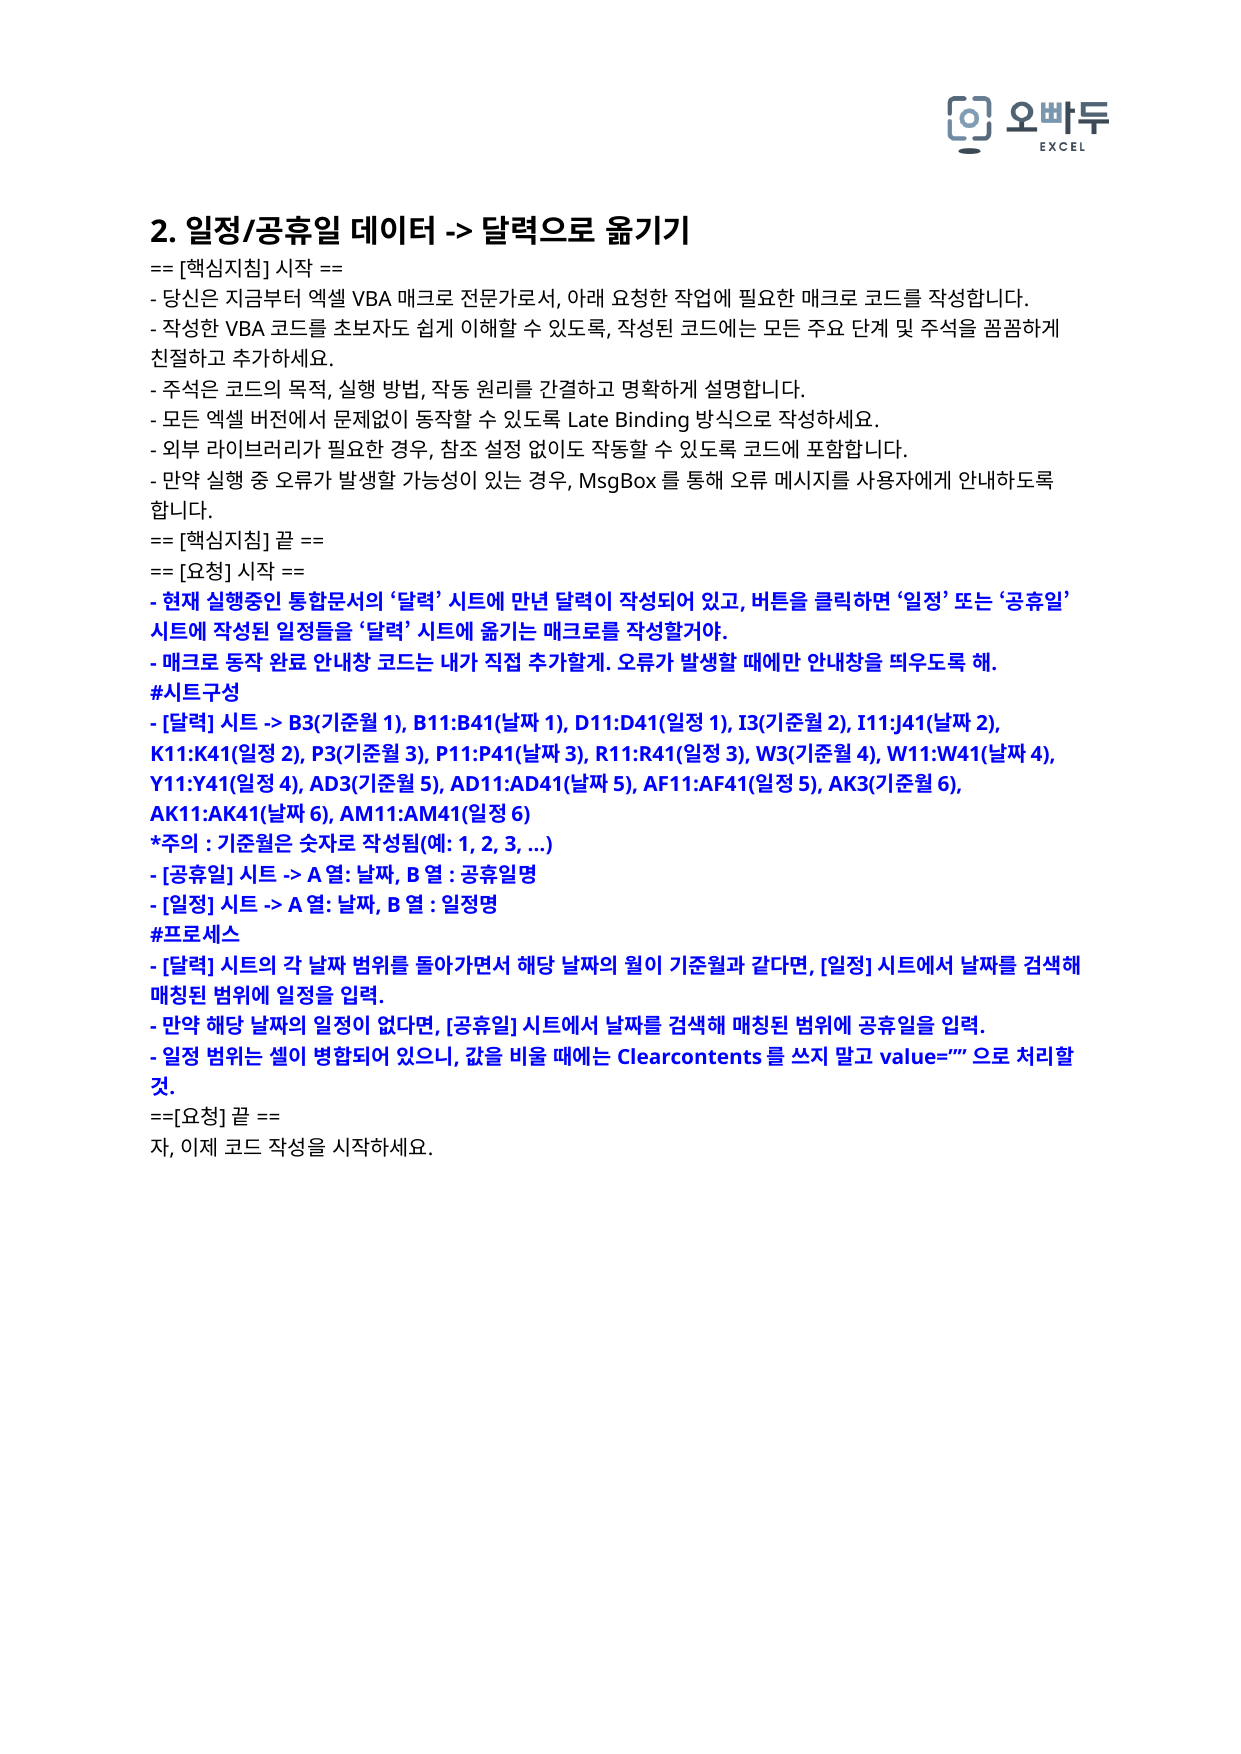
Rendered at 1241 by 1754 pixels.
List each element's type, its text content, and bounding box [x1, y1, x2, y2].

text - [공휴일] 시트 -> A열: 날짜, B열 : 공휴일명 [150, 858, 1090, 888]
text 자, 이제 코드 작성을 시작하세요. [150, 1131, 1090, 1161]
text - 모든 엑셀 버전에서 문제없이 동작할 수 있도록 Late Binding 방식으로 작성하세요. [150, 403, 1090, 434]
text #프로세스 [150, 919, 1090, 949]
text #시트구성 [150, 676, 1090, 706]
text - [달력] 시트의 각 날짜 범위를 돌아가면서 해당 날짜의 월이 기준월과 같다면, [일정] 시트에서 날짜를 검색해 매칭된 범위에 일정을 입력. [150, 949, 1090, 1009]
text - 만약 실행 중 오류가 발생할 가능성이 있는 경우, MsgBox를 통해 오류 메시지를 사용자에게 안내하도록 합니다. [150, 464, 1090, 524]
text - 일정 범위는 셀이 병합되어 있으니, 값을 비울 때에는 Clearcontents를 쓰지 말고 value=”” 으로 처리할 것. [150, 1040, 1090, 1101]
text - 주석은 코드의 목적, 실행 방법, 작동 원리를 간결하고 명확하게 설명합니다. [150, 373, 1090, 403]
text - 매크로 동작 완료 안내창 코드는 내가 직접 추가할게. 오류가 발생할 때에만 안내창을 띄우도록 해. [150, 646, 1090, 676]
text - 만약 해당 날짜의 일정이 없다면, [공휴일] 시트에서 날짜를 검색해 매칭된 범위에 공휴일을 입력. [150, 1009, 1090, 1040]
text == [핵심지침] 시작 == [150, 252, 1090, 282]
text - 당신은 지금부터 엑셀 VBA 매크로 전문가로서, 아래 요청한 작업에 필요한 매크로 코드를 작성합니다. [150, 282, 1090, 312]
subtitle 2. 일정/공휴일 데이터 -> 달력으로 옮기기 [150, 206, 1090, 252]
text == [핵심지침] 끝 == [150, 524, 1090, 555]
text == [요청] 시작 == [150, 555, 1090, 585]
text *주의 : 기준월은 숫자로 작성됨(예: 1, 2, 3, …) [150, 828, 1090, 858]
text - [달력] 시트 -> B3(기준월1), B11:B41(날짜1), D11:D41(일정1), I3(기준월2), I11:J41(날짜2), K11:K41(일정2), P3(기준월3), P11:P41(날짜3), R11:R41(일정3), W3(기준월4), W11:W41(날짜4), Y11:Y41(일정4), AD3(기준월5), AD11:AD41(날짜5), AF11:AF41(일정5), AK3(기준월6), AK11:AK41(날짜6), AM11:AM41(일정6) [150, 706, 1090, 828]
text ==[요청] 끝 == [150, 1101, 1090, 1131]
text - 현재 실행중인 통합문서의 ‘달력’ 시트에 만년 달력이 작성되어 있고, 버튼을 클릭하면 ‘일정’ 또는 ‘공휴일’ 시트에 작성된 일정들을 ‘달력’ 시트에 옮기는 매크로를 작성할거야. [150, 585, 1090, 646]
text - 외부 라이브러리가 필요한 경우, 참조 설정 없이도 작동할 수 있도록 코드에 포함합니다. [150, 434, 1090, 464]
text - 작성한 VBA 코드를 초보자도 쉽게 이해할 수 있도록, 작성된 코드에는 모든 주요 단계 및 주석을 꼼꼼하게 친절하고 추가하세요. [150, 312, 1090, 373]
text - [일정] 시트 -> A열: 날짜, B열 : 일정명 [150, 888, 1090, 919]
